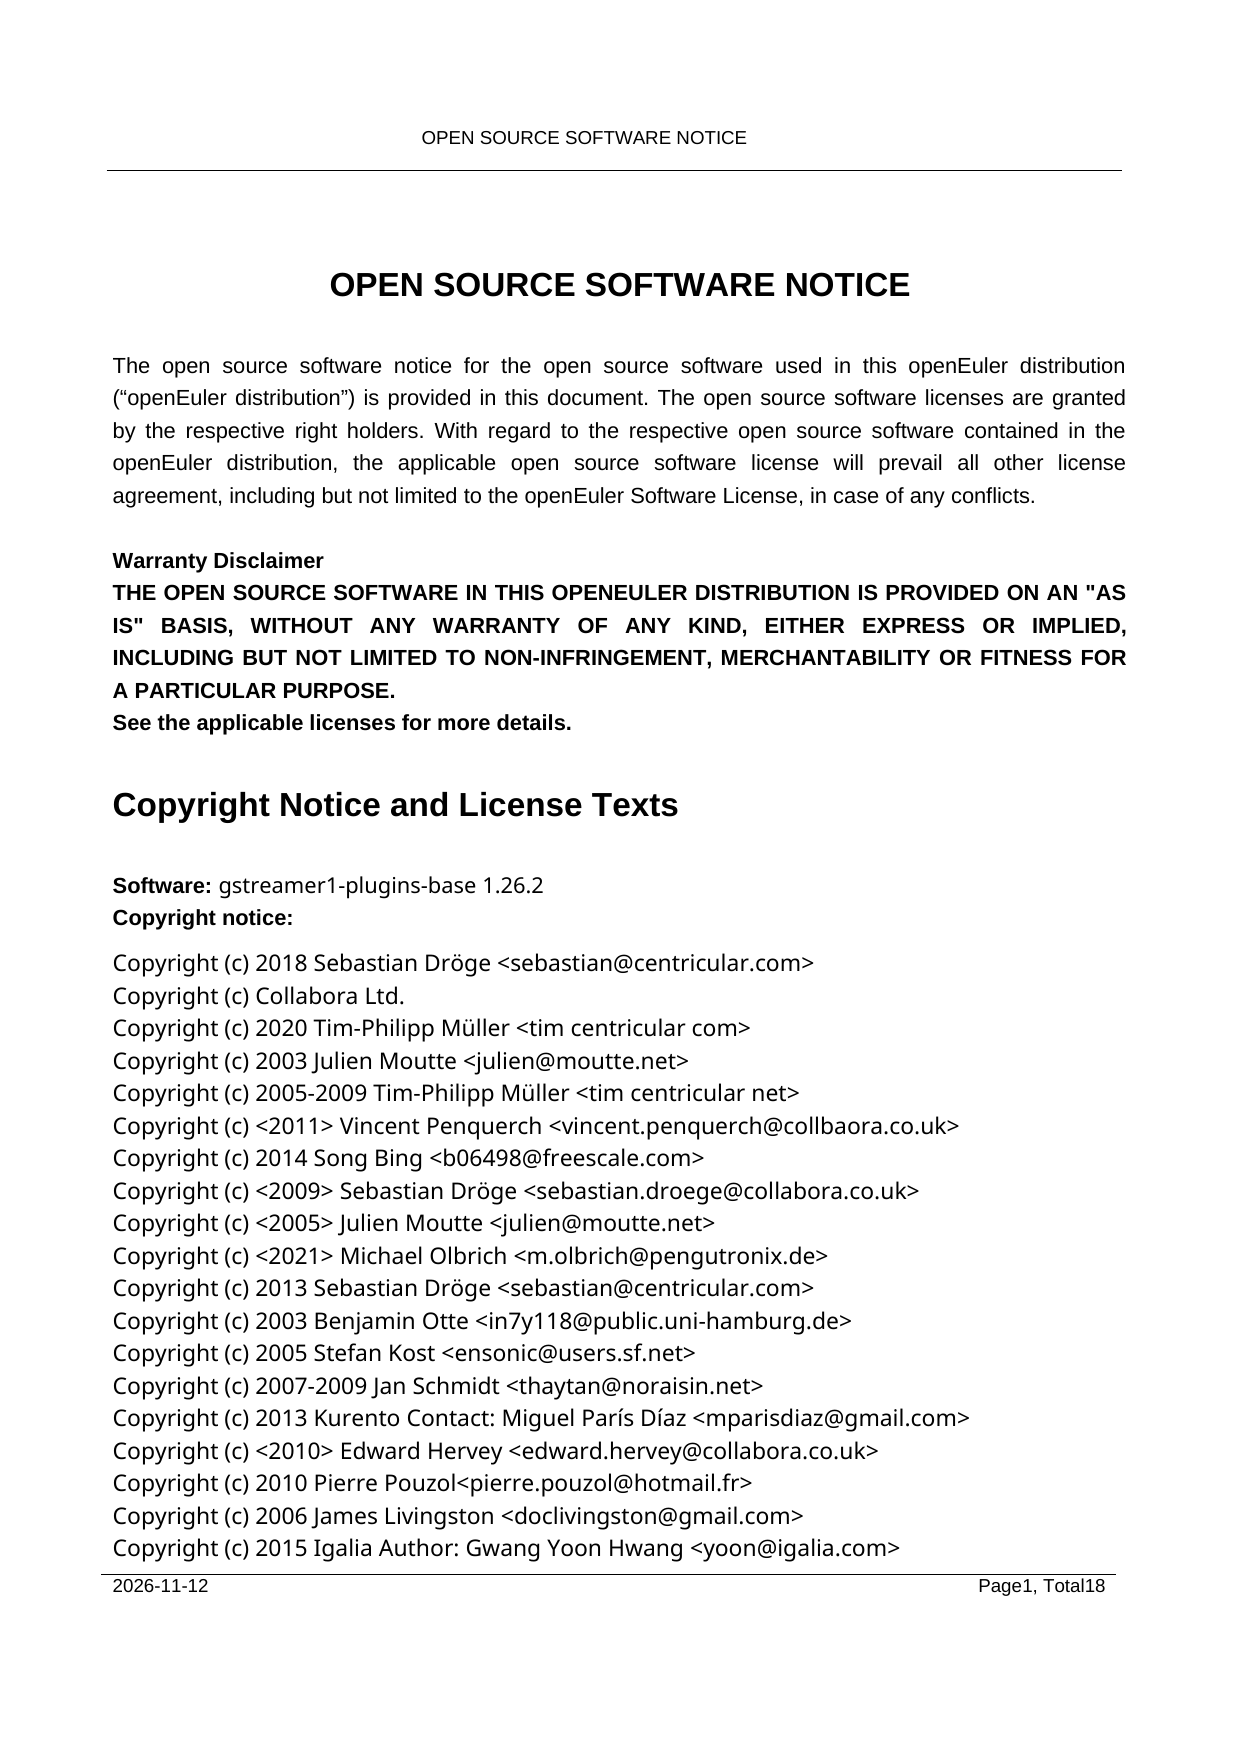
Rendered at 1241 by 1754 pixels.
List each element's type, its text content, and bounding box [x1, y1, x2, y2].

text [112, 947, 1128, 1564]
text Warranty Disclaimer [112, 544, 1128, 576]
text The open source software notice for the open source software used in this openEuler distribution (“openEuler distribution”) is provided in this document. The open source software licenses are granted by the respective right holders. With regard to the respective open source software contained in the openEuler distribution, the applicable open source software license will prevail all other license agreement, including but not limited to the openEuler Software License, in case of any conflicts. [112, 349, 1128, 511]
text THE OPEN SOURCE SOFTWARE IN THIS OPENEULER DISTRIBUTION IS PROVIDED ON AN "AS IS" BASIS, WITHOUT ANY WARRANTY OF ANY KIND, EITHER EXPRESS OR IMPLIED, INCLUDING BUT NOT LIMITED TO NON-INFRINGEMENT, MERCHANTABILITY OR FITNESS FOR A PARTICULAR PURPOSE. See the applicable licenses for more details. [112, 576, 1128, 739]
title Software: gstreamer1-plugins-base 1.26.2 [112, 869, 1128, 901]
text Copyright notice: [112, 901, 1128, 934]
text Copyright Notice and License Texts [112, 771, 1128, 836]
text OPEN SOURCE SOFTWARE NOTICE [112, 251, 1128, 316]
